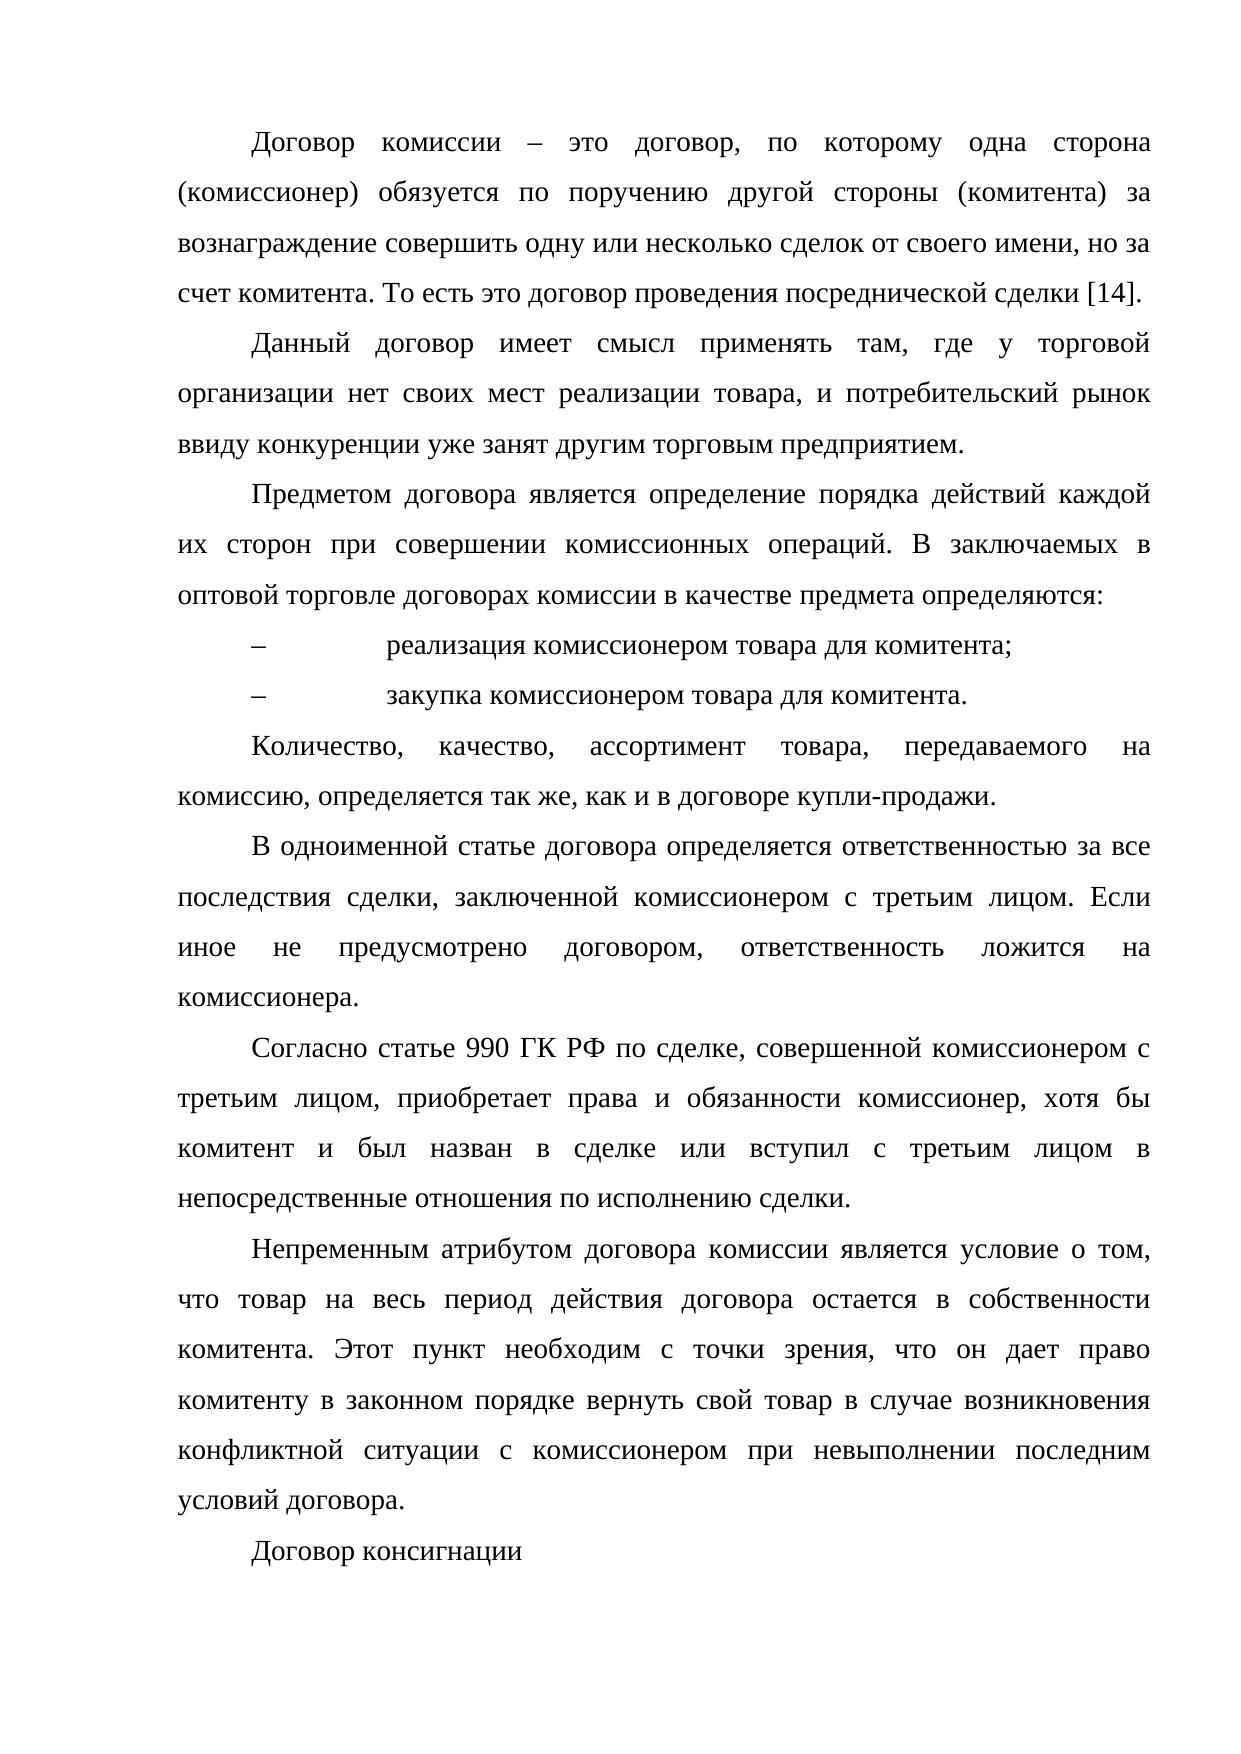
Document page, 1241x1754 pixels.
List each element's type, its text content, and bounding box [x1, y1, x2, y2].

list реализация комиссионером товара для комитента; [177, 627, 1152, 661]
text Данный договор имеет смысл применять там, где у торговой организации нет своих мест реализации товара, и потребительский рынок ввиду конкуренции уже занят другим торговым предприятием. [177, 325, 1152, 459]
text Количество, качество, ассортимент товара, передаваемого на комиссию, определяется так же, как и в договоре купли-продажи. [177, 728, 1152, 812]
text Предметом договора является определение порядка действий каждой их сторон при совершении комиссионных операций. В заключаемых в оптовой торговле договорах комиссии в качестве предмета определяются: [177, 476, 1152, 610]
text Договор консигнации [177, 1533, 1152, 1566]
list закупка комиссионером товара для комитента. [177, 677, 1152, 711]
text Согласно статье 990 ГК РФ по сделке, совершенной комиссионером с третьим лицом, приобретает права и обязанности комиссионер, хотя бы комитент и был назван в сделке или вступил с третьим лицом в непосредственные отношения по исполнению сделки. [177, 1030, 1152, 1214]
text Договор комиссии – это договор, по которому одна сторона (комиссионер) обязуется по поручению другой стороны (комитента) за вознаграждение совершить одну или несколько сделок от своего имени, но за счет комитента. То есть это договор проведения посреднической сделки [14]. [177, 124, 1152, 308]
text Непременным атрибутом договора комиссии является условие о том, что товар на весь период действия договора остается в собственности комитента. Этот пункт необходим с точки зрения, что он дает право комитенту в законном порядке вернуть свой товар в случае возникновения конфликтной ситуации с комиссионером при невыполнении последним условий договора. [177, 1231, 1152, 1516]
text В одноименной статье договора определяется ответственностью за все последствия сделки, заключенной комиссионером с третьим лицом. Если иное не предусмотрено договором, ответственность ложится на комиссионера. [177, 828, 1152, 1013]
